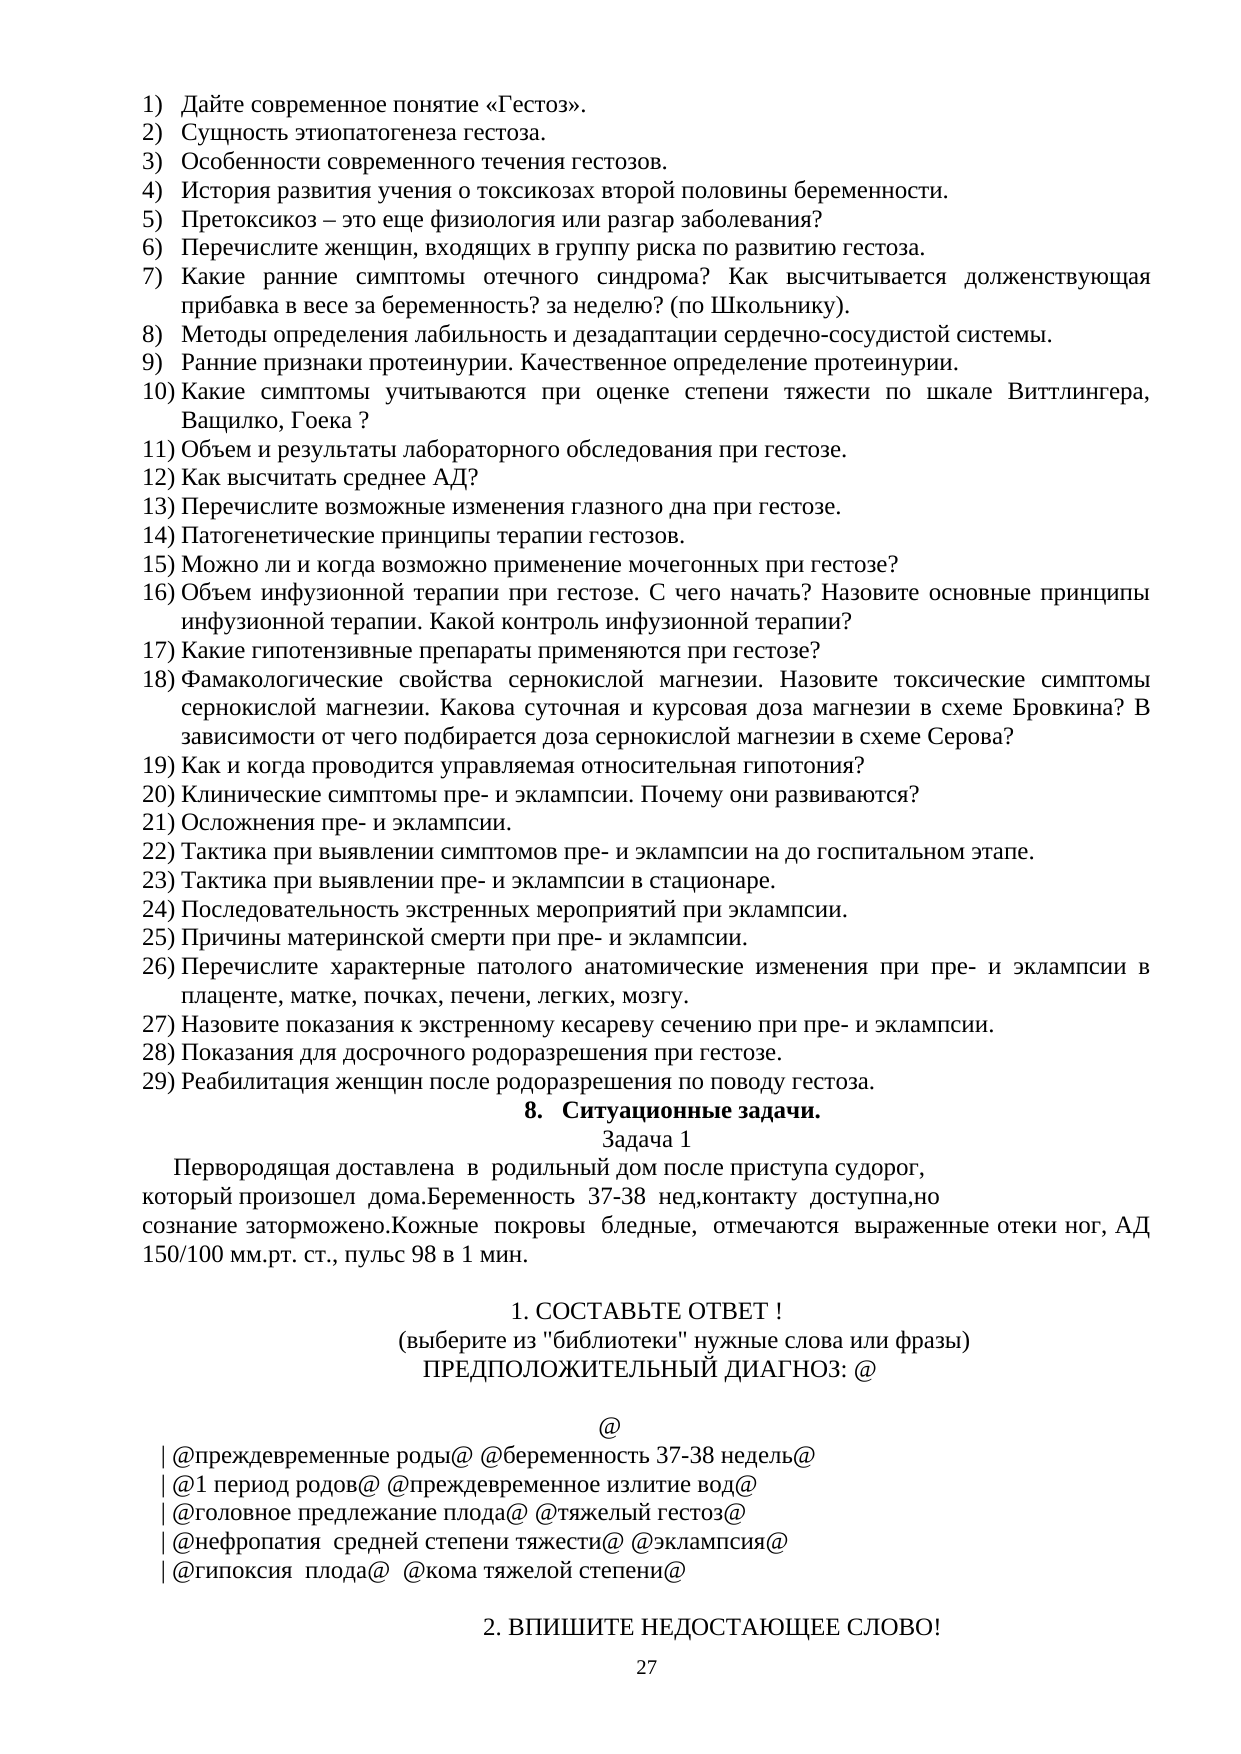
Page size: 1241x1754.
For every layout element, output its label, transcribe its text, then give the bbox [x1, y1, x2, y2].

list Какие гипотензивные препараты применяются при гестозе? [142, 635, 1152, 664]
text | @нефропатия средней степени тяжести@ @эклампсия@ [142, 1526, 1152, 1555]
text ПРЕДПОЛОЖИТЕЛЬНЫЙ ДИАГНОЗ: @ [142, 1354, 1152, 1382]
list Патогенетические принципы терапии гестозов. [142, 520, 1152, 549]
list Какие симптомы учитываются при оценке степени тяжести по шкале Виттлингера, Ващилко, Гоека ? [142, 376, 1152, 434]
list Тактика при выявлении симптомов пре- и эклампсии на до госпитальном этапе. [142, 836, 1152, 865]
list Перечислите возможные изменения глазного дна при гестозе. [142, 491, 1152, 520]
subtitle Задача 1 [142, 1124, 1152, 1152]
list Претоксикоз – это еще физиология или разгар заболевания? [142, 204, 1152, 232]
list Ранние признаки протеинурии. Качественное определение протеинурии. [142, 347, 1152, 376]
list Тактика при выявлении пре- и эклампсии в стационаре. [142, 865, 1152, 894]
list Особенности современного течения гестозов. [142, 146, 1152, 175]
text 2. ВПИШИТЕ НЕДОСТАЮЩЕЕ СЛОВО! [142, 1612, 1152, 1641]
list Методы определения лабильность и дезадаптации сердечно-сосудистой системы. [142, 319, 1152, 347]
text | @1 период родов@ @преждевременное излитие вод@ [142, 1469, 1152, 1497]
list Клинические симптомы пре- и эклампсии. Почему они развиваются? [142, 779, 1152, 807]
list Фамакологические свойства сернокислой магнезии. Назовите токсические симптомы сернокислой магнезии. Какова суточная и курсовая доза магнезии в схеме Бровкина? В зависимости от чего подбирается доза сернокислой магнезии в схеме Серова? [142, 664, 1152, 750]
text | @головное предлежание плода@ @тяжелый гестоз@ [142, 1497, 1152, 1526]
text (выберите из "библиотеки" нужные слова или фразы) [142, 1325, 1152, 1354]
text который произошел дома.Беременность 37-38 нед,контакту доступна,но [142, 1181, 1152, 1210]
list Ситуационные задачи. [193, 1095, 1152, 1124]
list Объем и результаты лабораторного обследования при гестозе. [142, 434, 1152, 462]
list Осложнения пре- и эклампсии. [142, 807, 1152, 836]
list Сущность этиопатогенеза гестоза. [142, 117, 1152, 146]
list Причины материнской смерти при пре- и эклампсии. [142, 922, 1152, 951]
list Назовите показания к экстренному кесареву сечению при пре- и эклампсии. [142, 1009, 1152, 1037]
text сознание заторможено.Кожные покровы бледные, отмечаются выраженные отеки ног, АД 150/100 мм.рт. ст., пульс 98 в 1 мин. [142, 1210, 1152, 1267]
text | @преждевременные роды@ @беременность 37-38 недель@ [142, 1440, 1152, 1469]
list Можно ли и когда возможно применение мочегонных при гестозе? [142, 549, 1152, 577]
list Перечислите характерные патолого анатомические изменения при пре- и эклампсии в плаценте, матке, почках, печени, легких, мозгу. [142, 951, 1152, 1009]
list Как и когда проводится управляемая относительная гипотония? [142, 750, 1152, 779]
list Как высчитать среднее АД? [142, 462, 1152, 491]
text Первородящая доставлена в родильный дом после приступа судорог, [142, 1152, 1152, 1181]
list Дайте современное понятие «Гестоз». [142, 89, 1152, 117]
text 1. СОСТАВЬТЕ ОТВЕТ ! [142, 1296, 1152, 1325]
list Последовательность экстренных мероприятий при эклампсии. [142, 894, 1152, 922]
list История развития учения о токсикозах второй половины беременности. [142, 175, 1152, 204]
text | @гипоксия плода@ @кома тяжелой степени@ [142, 1555, 1152, 1584]
list Какие ранние симптомы отечного синдрома? Как высчитывается долженствующая прибавка в весе за беременность? за неделю? (по Школьнику). [142, 261, 1152, 319]
text @ [142, 1411, 1152, 1440]
list Показания для досрочного родоразрешения при гестозе. [142, 1037, 1152, 1066]
list Перечислите женщин, входящих в группу риска по развитию гестоза. [142, 232, 1152, 261]
list Объем инфузионной терапии при гестозе. С чего начать? Назовите основные принципы инфузионной терапии. Какой контроль инфузионной терапии? [142, 577, 1152, 635]
list Реабилитация женщин после родоразрешения по поводу гестоза. [142, 1066, 1152, 1095]
